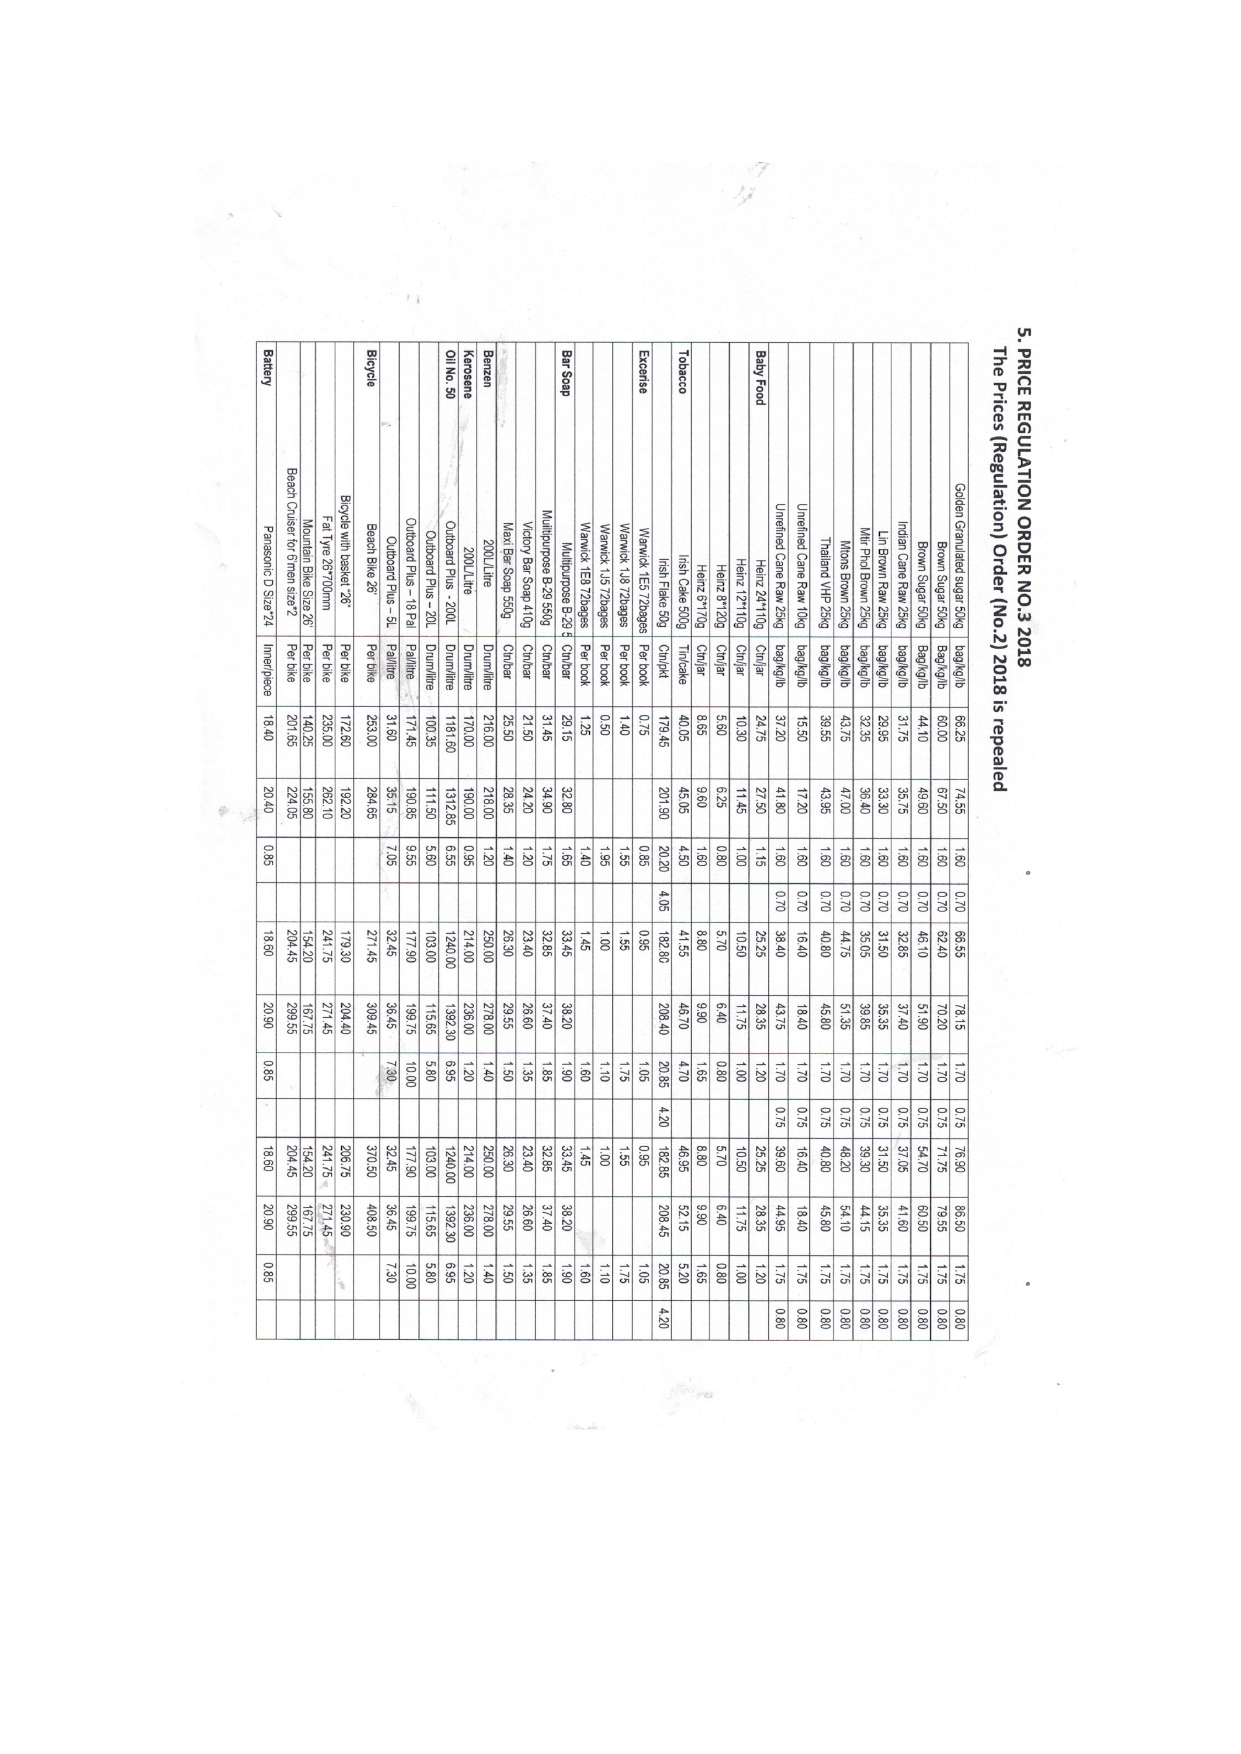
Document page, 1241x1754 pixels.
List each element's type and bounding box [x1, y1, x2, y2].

picture [150, 150, 1091, 1443]
